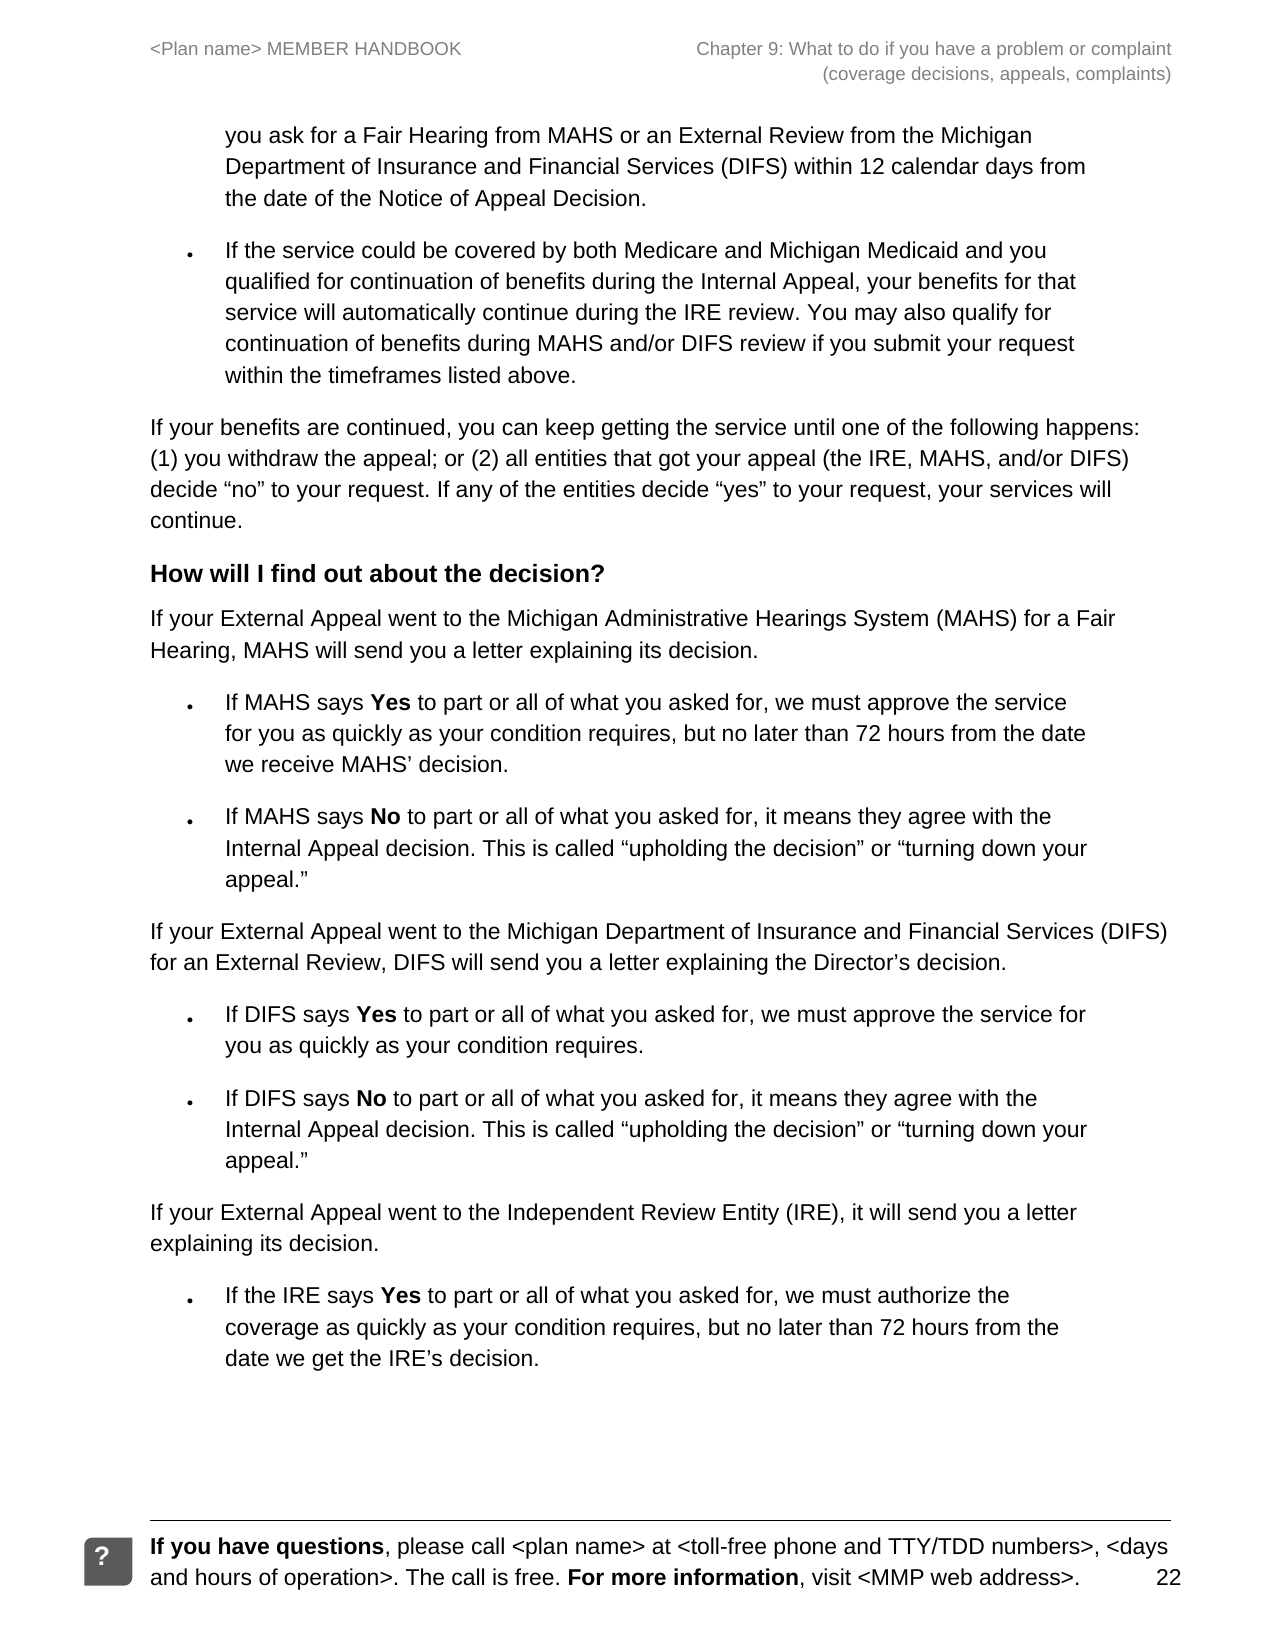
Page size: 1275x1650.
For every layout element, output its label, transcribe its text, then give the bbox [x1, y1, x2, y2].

text If MAHS says No to part or all of what you asked for, it means they agree with the Internal Appeal decision. This is called “upholding the decision” or “turning down your appeal.” [187, 800, 1096, 893]
text If your benefits are continued, you can keep getting the service until one of the following happens: (1) you withdraw the appeal; or (2) all entities that got your appeal (the IRE, MAHS, and/or DIFS) decide “no” to your request. If any of the entities decide “yes” to your request, your services will continue. [150, 410, 1171, 535]
text If your External Appeal went to the Michigan Department of Insurance and Financial Services (DIFS) for an External Review, DIFS will send you a letter explaining the Director’s decision. [150, 914, 1171, 977]
text If DIFS says No to part or all of what you asked for, it means they agree with the Internal Appeal decision. This is called “upholding the decision” or “turning down your appeal.” [187, 1081, 1096, 1175]
text If the service could be covered by both Medicare and Michigan Medicaid and you qualified for continuation of benefits during the Internal Appeal, your benefits for that service will automatically continue during the IRE review. You may also qualify for continuation of benefits during MAHS and/or DIFS review if you submit your request within the timeframes listed above. [187, 233, 1096, 389]
list If DIFS says Yes to part or all of what you asked for, we must approve the service for you as quickly as your condition requires. [187, 998, 1096, 1060]
text If your External Appeal went to the Michigan Administrative Hearings System (MAHS) for a Fair Hearing, MAHS will send you a letter explaining its decision. [150, 602, 1171, 664]
text If the IRE says Yes to part or all of what you asked for, we must authorize the coverage as quickly as your condition requires, but no later than 72 hours from the date we get the IRE’s decision. [187, 1279, 1096, 1373]
subtitle How will I find out about the decision? [150, 556, 1096, 589]
list If MAHS says Yes to part or all of what you asked for, we must approve the service for you as quickly as your condition requires, but no later than 72 hours from the date we receive MAHS’ decision. [187, 685, 1096, 779]
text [187, 118, 1096, 212]
text If your External Appeal went to the Independent Review Entity (IRE), it will send you a letter explaining its decision. [150, 1196, 1171, 1258]
